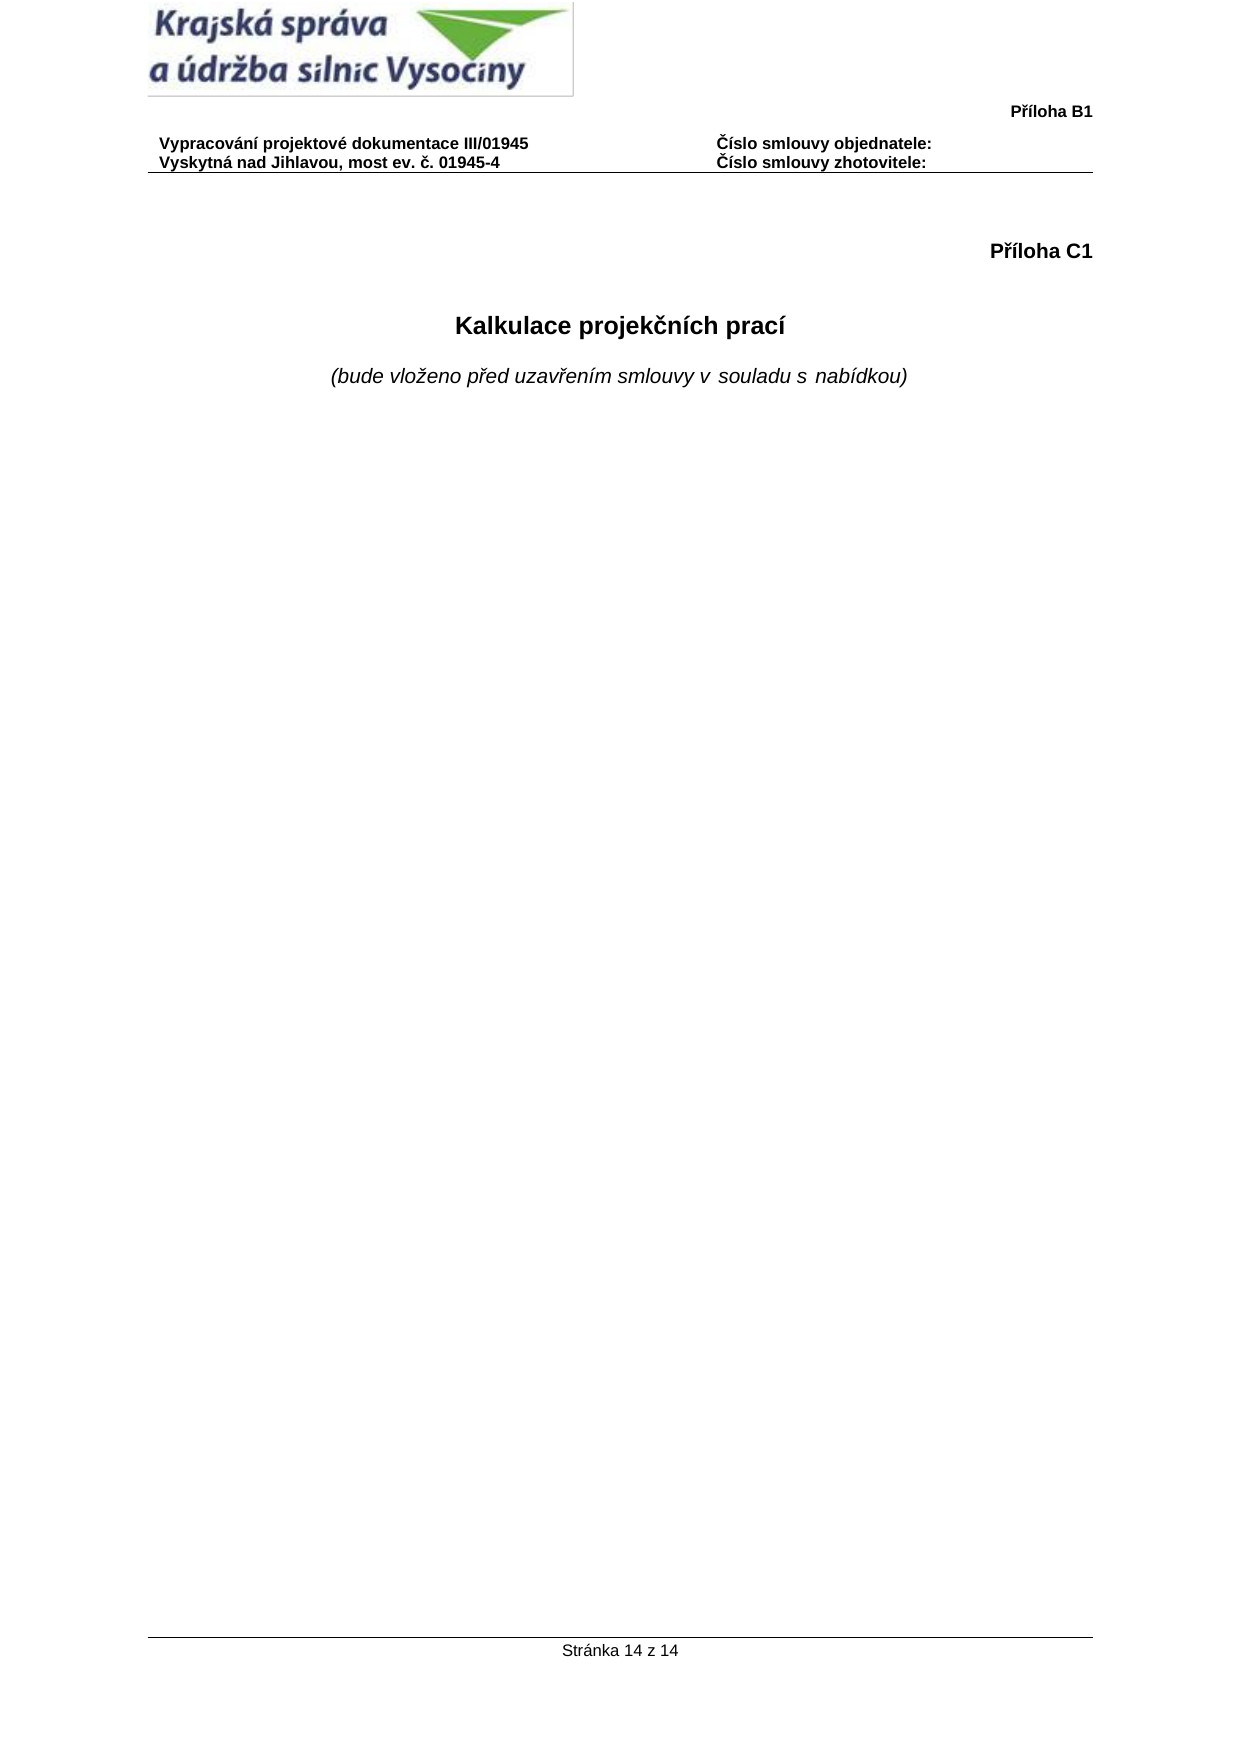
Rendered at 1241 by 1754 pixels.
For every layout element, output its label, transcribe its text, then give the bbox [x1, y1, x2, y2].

text Příloha C1 [148, 239, 1093, 263]
text (bude vloženo před uzavřením smlouvy v souladu s nabídkou) [148, 364, 1093, 388]
text Kalkulace projekčních prací [148, 311, 1093, 340]
picture [147, 2, 574, 98]
